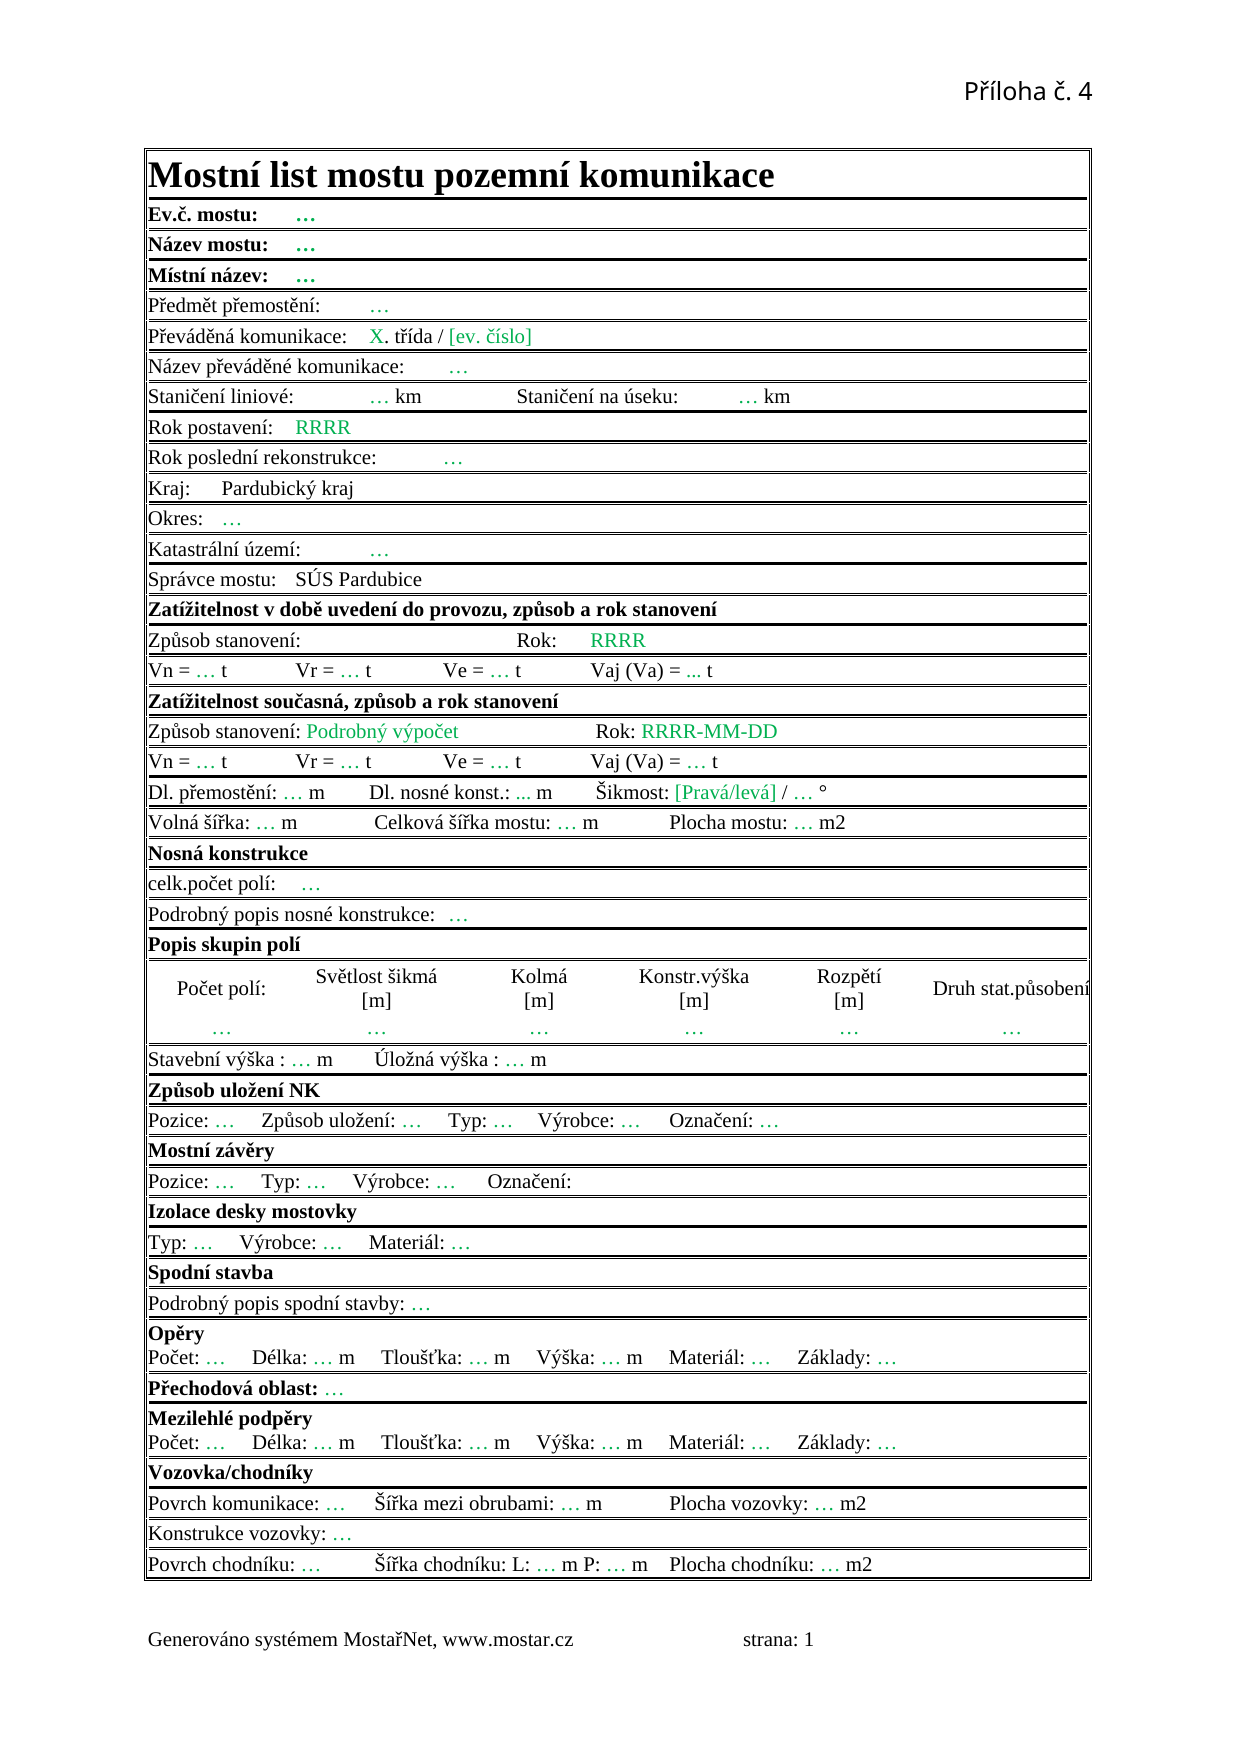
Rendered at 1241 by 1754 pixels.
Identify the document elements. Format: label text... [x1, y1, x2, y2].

table_cell Spodní stavba [147, 1255, 1089, 1286]
table_cell Povrch komunikace: … Šířka mezi obrubami: … m Plocha vozovky: … m2 [147, 1486, 1089, 1516]
table_cell Konstrukce vozovky: … [147, 1516, 1089, 1547]
table_cell Způsob uložení NK [145, 1073, 1090, 1103]
table_cell Popis skupin polí [147, 927, 1089, 957]
table_header Mostní list mostu pozemní komunikace [147, 151, 1089, 197]
table_cell Kraj: Pardubický kraj [145, 471, 1090, 501]
table_cell celk.počet polí: … [147, 866, 1089, 897]
table_cell Staničení liniové: … km Staničení na úseku: … km [147, 380, 1089, 410]
table_cell Nosná konstrukce [145, 836, 1090, 866]
table_cell Rok postavení: RRRR [147, 410, 1089, 440]
table_cell Zatížitelnost současná, způsob a rok stanovení [145, 684, 1090, 714]
table_cell Pozice: … Způsob uložení: … Typ: … Výrobce: … Označení: … [147, 1103, 1089, 1134]
table_cell Způsob stanovení: Rok: RRRR [145, 623, 1090, 653]
table_cell Předmět přemostění: … [147, 288, 1089, 319]
table_cell Mostní závěry [145, 1134, 1090, 1164]
table_cell Místní název: … [145, 258, 1090, 288]
table_cell Rok poslední rekonstrukce: … [147, 440, 1089, 471]
table_cell Podrobný popis nosné konstrukce: … [145, 897, 1090, 927]
table_cell Správce mostu: SÚS Pardubice [147, 562, 1089, 592]
table_cell Izolace desky mostovky [147, 1195, 1089, 1225]
table_cell Okres: … [147, 501, 1089, 532]
table_cell Název mostu: … [147, 228, 1089, 258]
table_cell Dl. přemostění: … m Dl. nosné konst.: ... m Šikmost: [Pravá/levá] / … ° [147, 775, 1089, 805]
table_cell Katastrální území: … [145, 532, 1090, 562]
table_cell Mezilehlé podpěry Počet: … Délka: … m Tloušťka: … m Výška: … m Materiál: … Základy: … [147, 1401, 1089, 1456]
table_cell Ev.č. mostu: … [147, 197, 1089, 227]
table_cell Typ: … Výrobce: … Materiál: … [147, 1225, 1089, 1255]
table_cell Způsob stanovení: Podrobný výpočet Rok: RRRR-MM-DD [147, 714, 1089, 744]
table_cell Zatížitelnost v době uvedení do provozu, způsob a rok stanovení [147, 593, 1089, 623]
table_cell Povrch chodníku: … Šířka chodníku: L: … m P: … m Plocha chodníku: … m2 [145, 1547, 1090, 1577]
table_cell Vozovka/chodníky [145, 1456, 1090, 1486]
table_cell Volná šířka: … m Celková šířka mostu: … m Plocha mostu: … m2 [147, 805, 1089, 836]
table_cell Vn = … t Vr = … t Ve = … t Vaj (Va) = … t [147, 745, 1089, 775]
table_cell Přechodová oblast: … [145, 1371, 1090, 1401]
table_cell Stavební výška : … m Úložná výška : … m [147, 1043, 1089, 1073]
table_cell Vn = … t Vr = … t Ve = … t Vaj (Va) = ... t [147, 653, 1089, 684]
table_cell Podrobný popis spodní stavby: … [145, 1286, 1090, 1316]
table_cell Převáděná komunikace: X. třída / [ev. číslo] [145, 319, 1090, 349]
table_cell Pozice: … Typ: … Výrobce: … Označení: [147, 1164, 1089, 1194]
table_cell Opěry Počet: … Délka: … m Tloušťka: … m Výška: … m Materiál: … Základy: … [147, 1316, 1089, 1371]
table_cell [147, 958, 1089, 1042]
table_cell Název převáděné komunikace: … [147, 349, 1089, 379]
